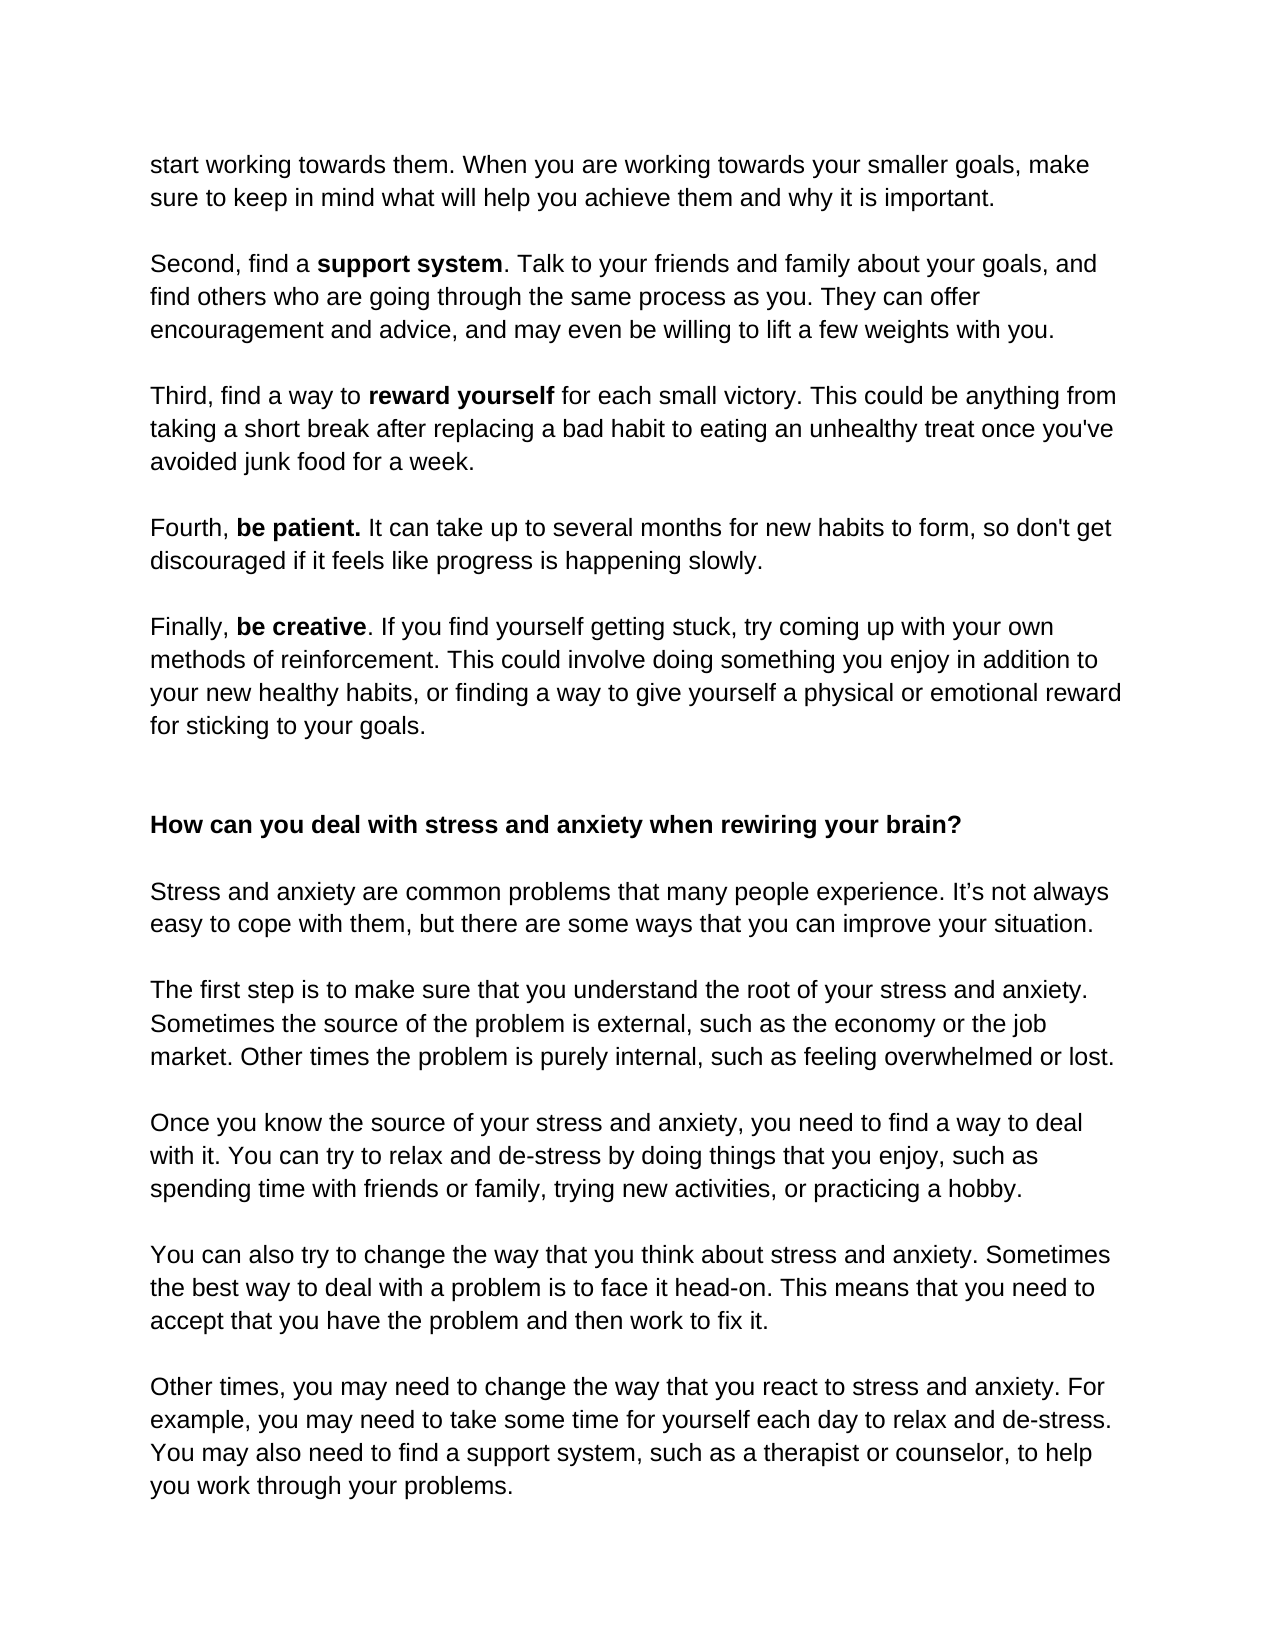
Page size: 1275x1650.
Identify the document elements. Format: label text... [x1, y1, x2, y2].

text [150, 150, 1125, 212]
text Other times, you may need to change the way that you react to stress and anxiety. For example, you may need to take some time for yourself each day to relax and de-stress. You may also need to find a support system, such as a therapist or counselor, to help you work through your problems. [150, 1372, 1125, 1499]
text Finally, be creative. If you find yourself getting stuck, try coming up with your own methods of reinforcement. This could involve doing something you enjoy in addition to your new healthy habits, or finding a way to give yourself a physical or emotional reward for sticking to your goals. [150, 612, 1125, 740]
text Once you know the source of your stress and anxiety, you need to find a way to deal with it. You can try to relax and de-stress by doing things that you enjoy, such as spending time with friends or family, trying new activities, or practicing a hobby. [150, 1108, 1125, 1202]
text Second, find a support system. Talk to your friends and family about your goals, and find others who are going through the same process as you. They can offer encouragement and advice, and may even be willing to lift a few weights with you. [150, 249, 1125, 344]
text How can you deal with stress and anxiety when rewiring your brain? [150, 810, 1125, 839]
text Third, find a way to reward yourself for each small victory. This could be anything from taking a short break after replacing a bad habit to eating an unhealthy treat once you've avoided junk food for a week. [150, 381, 1125, 476]
text Stress and anxiety are common problems that many people experience. It’s not always easy to cope with them, but there are some ways that you can improve your situation. [150, 876, 1125, 938]
text The first step is to make sure that you understand the root of your stress and anxiety. Sometimes the source of the problem is external, such as the economy or the job market. Other times the problem is purely internal, such as feeling overwhelmed or lost. [150, 976, 1125, 1070]
text Fourth, be patient. It can take up to several months for new habits to form, so don't get discouraged if it feels like progress is happening slowly. [150, 513, 1125, 575]
text You can also try to change the way that you think about stress and anxiety. Sometimes the best way to deal with a problem is to face it head-on. This means that you need to accept that you have the problem and then work to fix it. [150, 1240, 1125, 1334]
